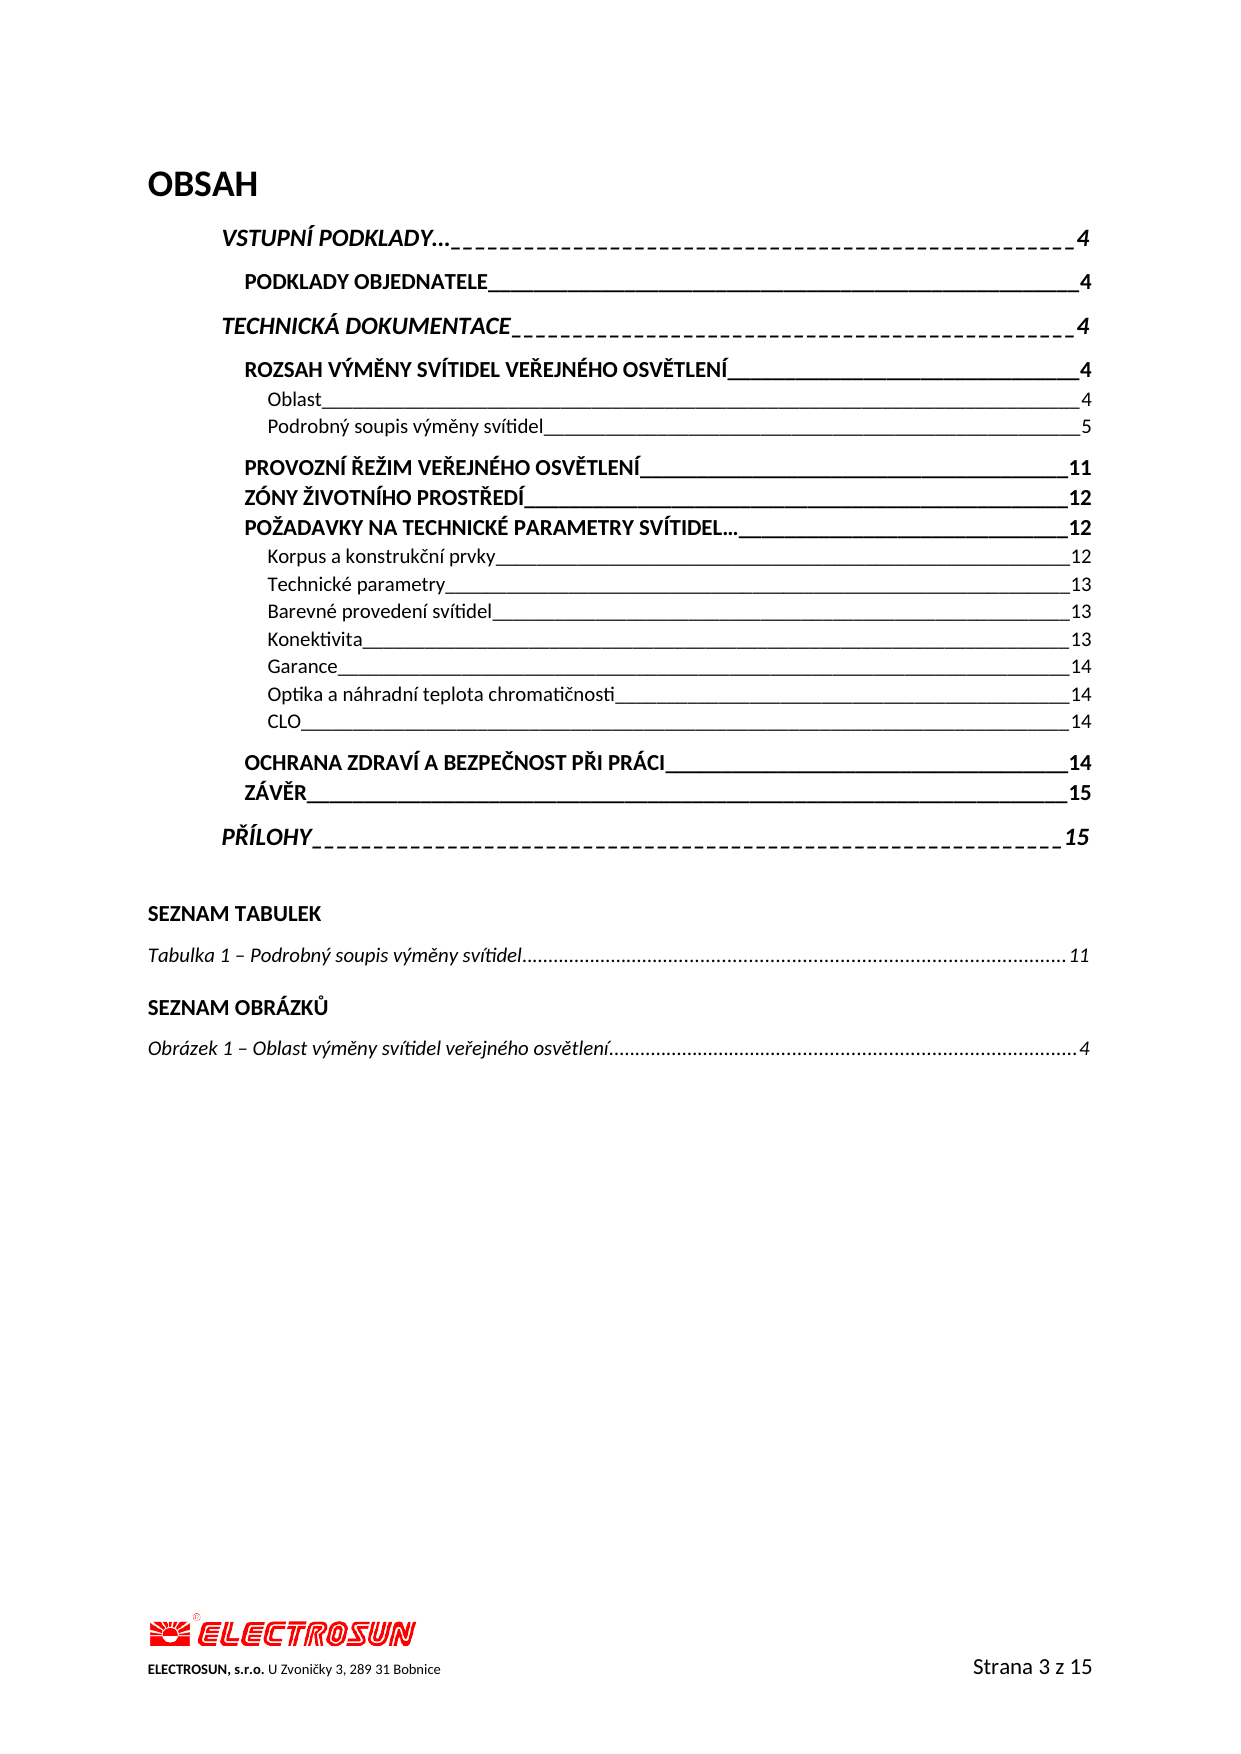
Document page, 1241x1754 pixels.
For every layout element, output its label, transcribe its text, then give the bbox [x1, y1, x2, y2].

text OBSAH [148, 160, 1093, 206]
text VSTUPNÍ PODKLADY… 4 [148, 222, 1093, 253]
text Obrázek 1 – Oblast výměny svítidel veřejného osvětlení 4 [148, 1036, 1093, 1061]
text ZÁVĚR 15 [171, 778, 1093, 806]
text Oblast 4 [193, 386, 1093, 411]
text PŘÍLOHY 15 [148, 821, 1093, 851]
text Korpus a konstrukční prvky 12 [193, 544, 1093, 569]
text PODKLADY OBJEDNATELE 4 [171, 267, 1093, 296]
text CLO 14 [193, 708, 1093, 733]
text Tabulka 1 – Podrobný soupis výměny svítidel 11 [148, 942, 1093, 967]
text Technické parametry 13 [193, 571, 1093, 597]
text Barevné provedení svítidel 13 [193, 598, 1093, 624]
text ZÓNY ŽIVOTNÍHO PROSTŘEDÍ 12 [171, 483, 1093, 511]
text Konektivita 13 [193, 626, 1093, 651]
text Podrobný soupis výměny svítidel 5 [193, 413, 1093, 439]
text POŽADAVKY NA TECHNICKÉ PARAMETRY SVÍTIDEL… 12 [171, 513, 1093, 542]
text Garance 14 [193, 653, 1093, 679]
text SEZNAM OBRÁZKŮ [148, 993, 1093, 1021]
text ROZSAH VÝMĚNY SVÍTIDEL VEŘEJNÉHO OSVĚTLENÍ 4 [171, 356, 1093, 384]
text Optika a náhradní teplota chromatičnosti 14 [193, 681, 1093, 706]
text PROVOZNÍ ŘEŽIM VEŘEJNÉHO OSVĚTLENÍ 11 [171, 453, 1093, 481]
text OCHRANA ZDRAVÍ A BEZPEČNOST PŘI PRÁCI 14 [171, 748, 1093, 776]
text TECHNICKÁ DOKUMENTACE 4 [148, 310, 1093, 341]
text SEZNAM TABULEK [148, 899, 1093, 927]
